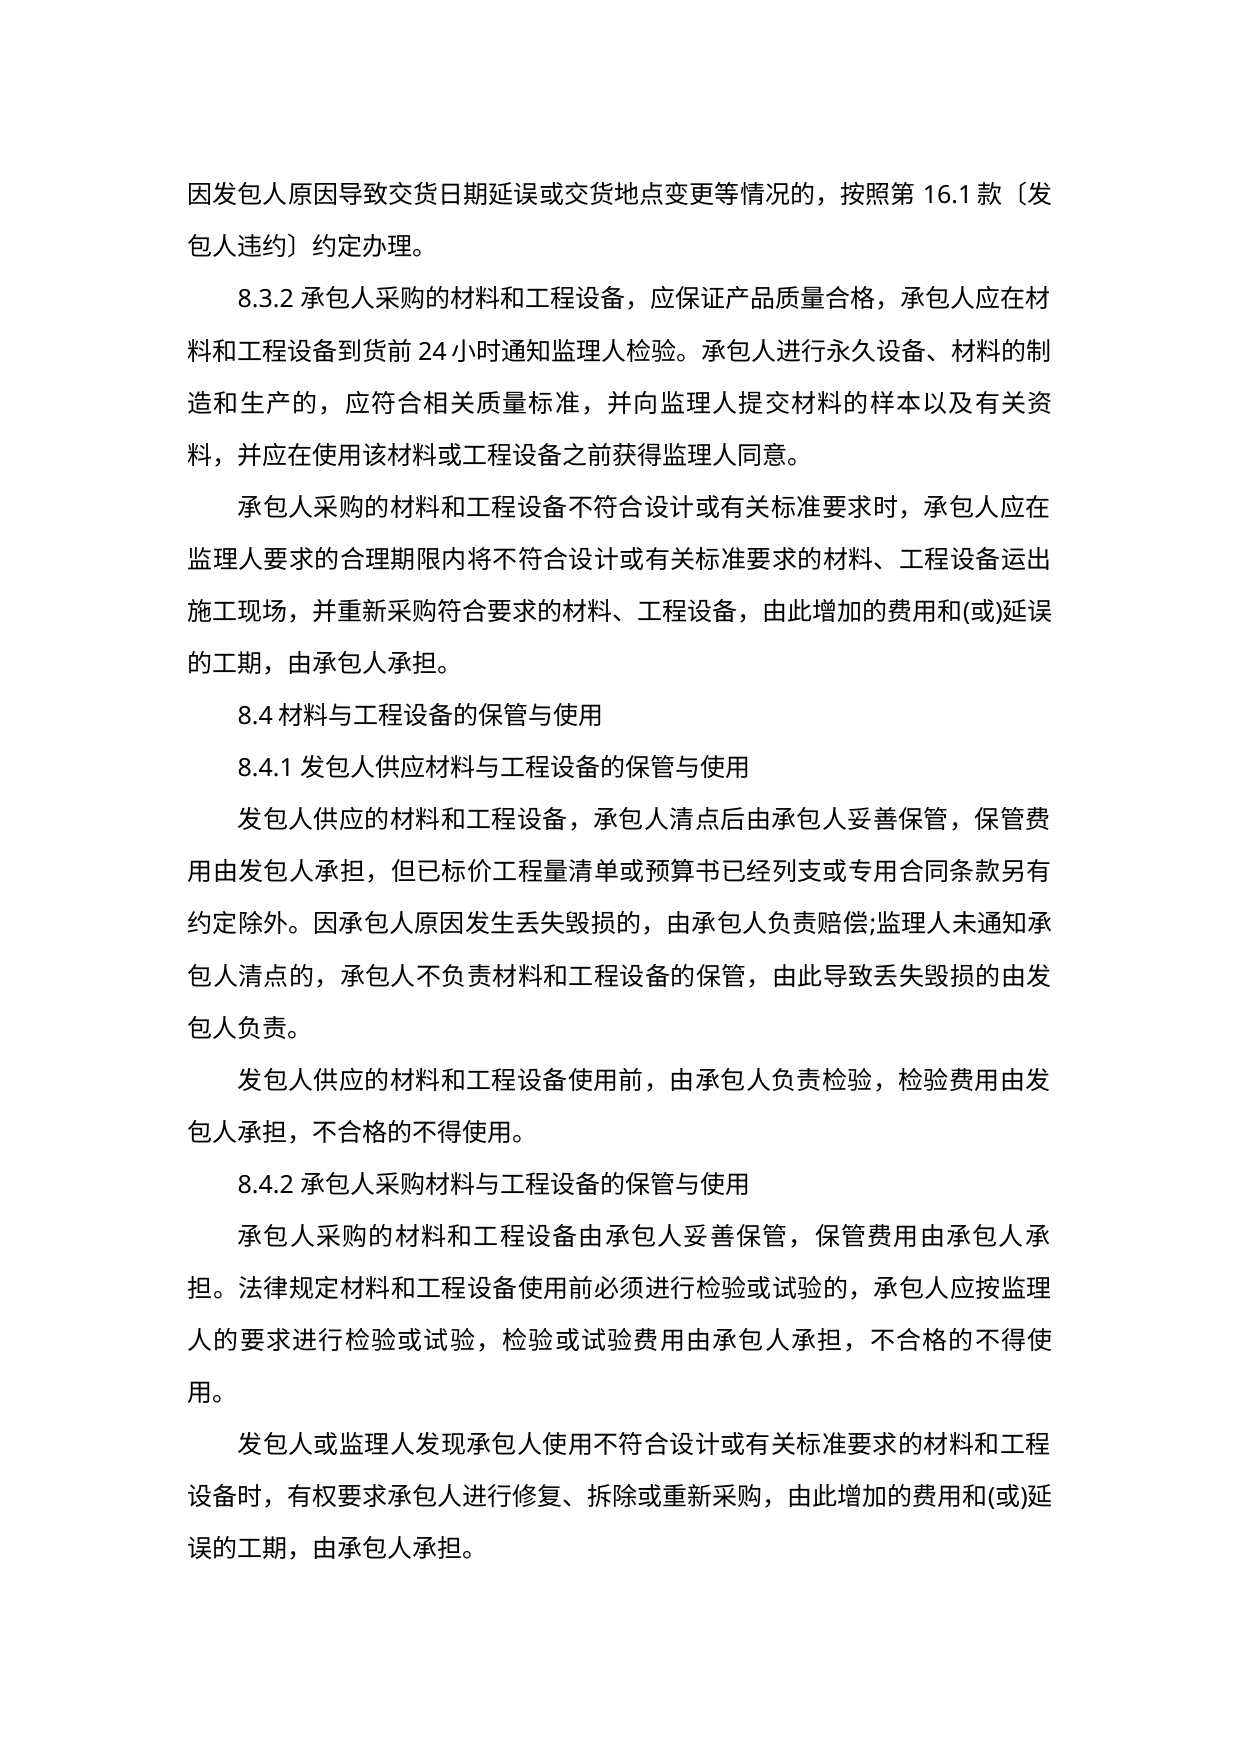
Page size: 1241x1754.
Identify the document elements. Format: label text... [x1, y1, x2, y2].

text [187, 162, 1053, 266]
text 承包人采购的材料和工程设备不符合设计或有关标准要求时，承包人应在监理人要求的合理期限内将不符合设计或有关标准要求的材料、工程设备运出施工现场，并重新采购符合要求的材料、工程设备，由此增加的费用和(或)延误的工期，由承包人承担。 [187, 474, 1053, 683]
text 8.4.2 承包人采购材料与工程设备的保管与使用 [187, 1152, 1053, 1204]
text 发包人供应的材料和工程设备使用前，由承包人负责检验，检验费用由发包人承担，不合格的不得使用。 [187, 1047, 1053, 1152]
text 发包人或监理人发现承包人使用不符合设计或有关标准要求的材料和工程设备时，有权要求承包人进行修复、拆除或重新采购，由此增加的费用和(或)延误的工期，由承包人承担。 [187, 1412, 1053, 1568]
text 承包人采购的材料和工程设备由承包人妥善保管，保管费用由承包人承担。法律规定材料和工程设备使用前必须进行检验或试验的，承包人应按监理人的要求进行检验或试验，检验或试验费用由承包人承担，不合格的不得使用。 [187, 1204, 1053, 1412]
text 8.4.1 发包人供应材料与工程设备的保管与使用 [187, 735, 1053, 787]
text 8.3.2 承包人采购的材料和工程设备，应保证产品质量合格，承包人应在材料和工程设备到货前24小时通知监理人检验。承包人进行永久设备、材料的制造和生产的，应符合相关质量标准，并向监理人提交材料的样本以及有关资料，并应在使用该材料或工程设备之前获得监理人同意。 [187, 266, 1053, 474]
text 8.4材料与工程设备的保管与使用 [187, 683, 1053, 735]
text 发包人供应的材料和工程设备，承包人清点后由承包人妥善保管，保管费用由发包人承担，但已标价工程量清单或预算书已经列支或专用合同条款另有约定除外。因承包人原因发生丢失毁损的，由承包人负责赔偿;监理人未通知承包人清点的，承包人不负责材料和工程设备的保管，由此导致丢失毁损的由发包人负责。 [187, 787, 1053, 1047]
